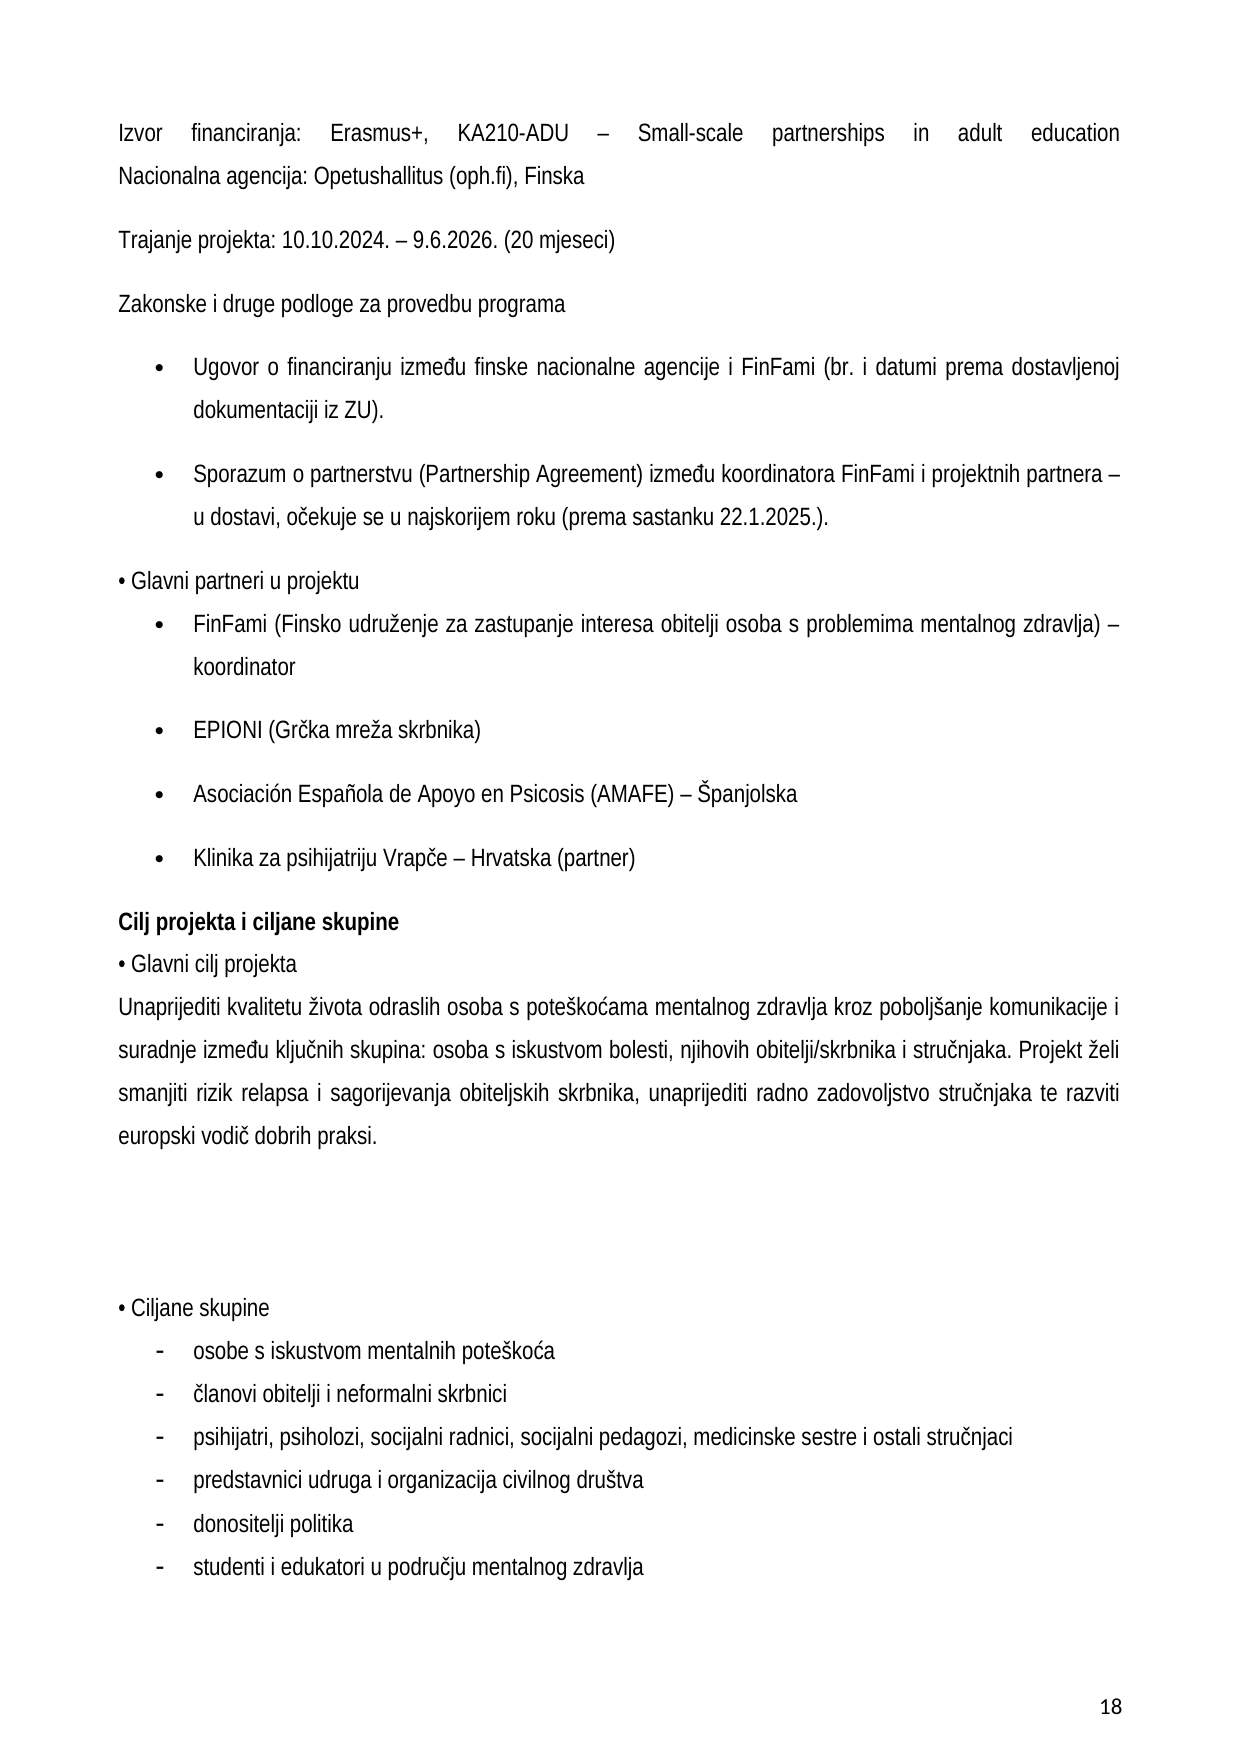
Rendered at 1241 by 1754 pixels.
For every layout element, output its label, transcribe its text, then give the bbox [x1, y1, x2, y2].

text Trajanje projekta: 10.10.2024. – 9.6.2026. (20 mjeseci) [118, 225, 1122, 253]
list Klinika za psihijatriju Vrapče – Hrvatska (partner) [156, 843, 1122, 871]
text Izvor financiranja: Erasmus+, KA210-ADU – Small-scale partnerships in adult education Nacionalna agencija: Opetushallitus (oph.fi), Finska [118, 118, 1122, 190]
text • Ciljane skupine [118, 1293, 1122, 1321]
list Ugovor o financiranju između finske nacionalne agencije i FinFami (br. i datumi prema dostavljenoj dokumentaciji iz ZU). [156, 352, 1122, 424]
text • Glavni cilj projekta [118, 949, 1122, 978]
text Zakonske i druge podloge za provedbu programa [118, 288, 1122, 317]
list EPIONI (Grčka mreža skrbnika) [156, 715, 1122, 744]
list članovi obitelji i neformalni skrbnici [156, 1379, 1122, 1408]
list osobe s iskustvom mentalnih poteškoća [156, 1336, 1122, 1364]
list Sporazum o partnerstvu (Partnership Agreement) između koordinatora FinFami i projektnih partnera – u dostavi, očekuje se u najskorijem roku (prema sastanku 22.1.2025.). [156, 459, 1122, 531]
text • Glavni partneri u projektu [118, 566, 1122, 594]
list predstavnici udruga i organizacija civilnog društva [156, 1465, 1122, 1494]
text Unaprijediti kvalitetu života odraslih osoba s poteškoćama mentalnog zdravlja kroz poboljšanje komunikacije i suradnje između ključnih skupina: osoba s iskustvom bolesti, njihovih obitelji/skrbnika i stručnjaka. Projekt želi smanjiti rizik relapsa i sagorijevanja obiteljskih skrbnika, unaprijediti radno zadovoljstvo stručnjaka te razviti europski vodič dobrih praksi. [118, 992, 1122, 1150]
list Asociación Española de Apoyo en Psicosis (AMAFE) – Španjolska [156, 779, 1122, 808]
list psihijatri, psiholozi, socijalni radnici, socijalni pedagozi, medicinske sestre i ostali stručnjaci [156, 1422, 1122, 1451]
list donositelji politika [156, 1508, 1122, 1537]
list studenti i edukatori u području mentalnog zdravlja [156, 1552, 1122, 1581]
text Cilj projekta i ciljane skupine [118, 906, 1122, 935]
list FinFami (Finsko udruženje za zastupanje interesa obitelji osoba s problemima mentalnog zdravlja) – koordinator [156, 608, 1122, 680]
